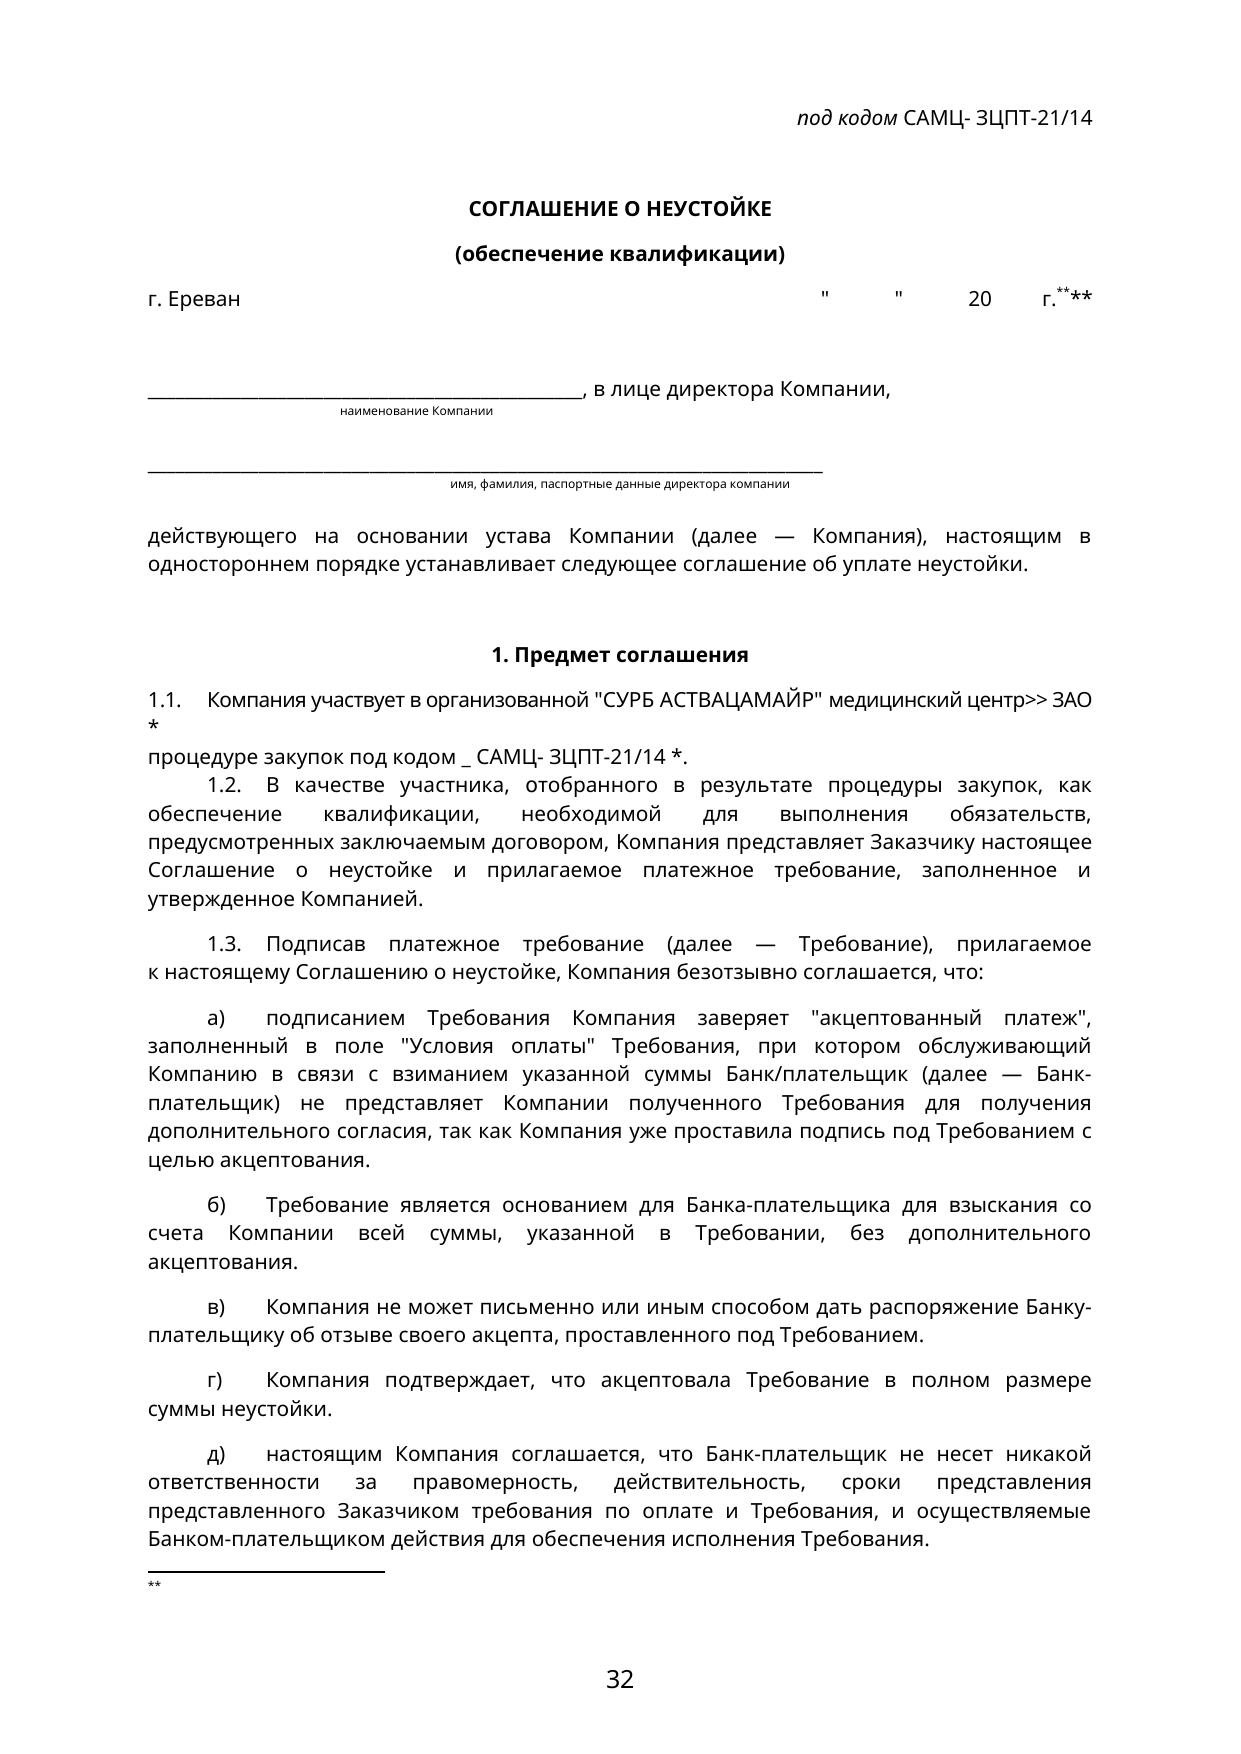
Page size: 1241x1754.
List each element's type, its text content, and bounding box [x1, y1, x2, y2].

text наименование Компании [340, 402, 1092, 431]
text _________________________________________________________________________ [148, 448, 1092, 476]
text _______________________________________________, в лице директора Компании, [148, 374, 1092, 402]
text 1.3. Подписав платежное требование (далее — Требование), прилагаемое к настоящему Соглашению о неустойке, Компания безотзывно соглашается, что: [148, 929, 1092, 986]
text процедуре закупок под кодом _ САМЦ- ЗЦПТ-21/14 *. [148, 742, 1092, 770]
table_header " " 20 г.** [635, 284, 1104, 329]
text б) Требование является основанием для Банка-плательщика для взыскания со счета Компании всей суммы, указанной в Требовании, без дополнительного акцептования. [148, 1190, 1092, 1275]
text 1.1. Компания участвует в организованной "СУРБ АСТВАЦАМАЙР" медицинский центр>> ЗАО * [148, 685, 1092, 742]
text имя, фамилия, паспортные данные директора компании [148, 476, 1092, 504]
text в) Компания не может письменно или иным способом дать распоряжение Банку-плательщику об отзыве своего акцепта, проставленного под Требованием. [148, 1292, 1092, 1349]
text д) настоящим Компания соглашается, что Банк-плательщик не несет никакой ответственности за правомерность, действительность, сроки представления представленного Заказчиком требования по оплате и Требования, и осуществляемые Банком-плательщиком действия для обеспечения исполнения Требования. [148, 1439, 1092, 1553]
text действующего на основании устава Компании (далее — Компания), настоящим в одностороннем порядке устанавливает следующее соглашение об уплате неустойки. [148, 521, 1092, 578]
text 1.2. В качестве участника, օтобранного в результате процедуры закупок, как обеспечение квалификации, необходимой для выполнения обязательств, предусмотренных заключаемым договором, Kомпания представляет Заказчику настоящее Соглашение о неустойке и прилагаемое платежное требование, заполненное и утвержденное Компанией. [148, 770, 1092, 912]
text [148, 103, 1092, 132]
text а) подписанием Требования Компания заверяет "акцептованный платеж", заполненный в поле "Условия оплаты" Требования, при котором обслуживающий Компанию в связи с взиманием указанной суммы Банк/плательщик (далее — Банк-плательщик) не представляет Компании полученного Требования для получения дополнительного согласия, так как Компания уже проставила подпись под Требованием с целью акцептования. [148, 1003, 1092, 1173]
text г) Компания подтверждает, что акцептовала Требование в полном размере суммы неустойки. [148, 1365, 1092, 1422]
text СОГЛАШЕНИЕ О НЕУСТОЙКЕ [148, 194, 1092, 222]
text (обеспечение квалификации) [148, 239, 1092, 267]
table_header г. Ереван [136, 284, 635, 329]
text 1. Предмет соглашения [148, 640, 1092, 668]
